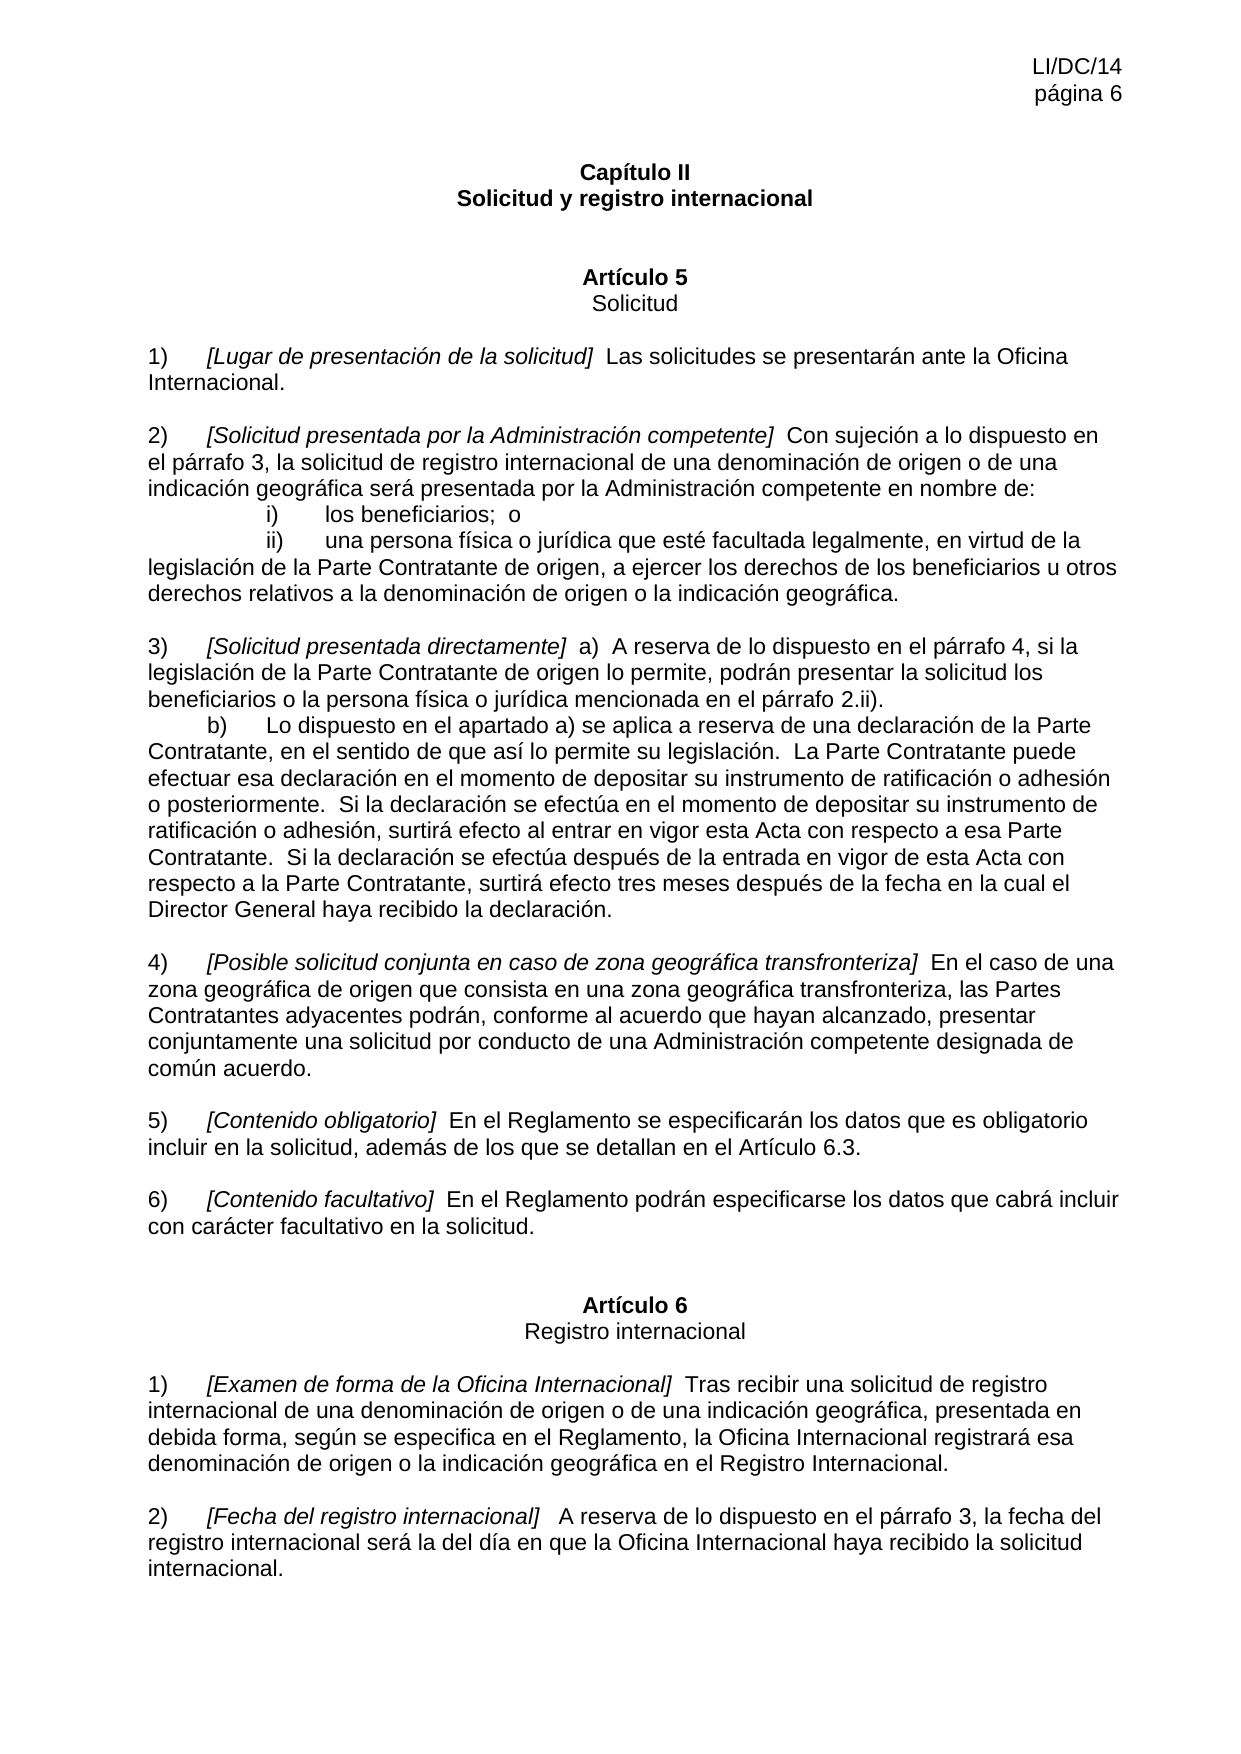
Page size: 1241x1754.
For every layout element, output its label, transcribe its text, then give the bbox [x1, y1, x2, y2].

text Artículo 5 [148, 264, 1122, 290]
text 2) [Solicitud presentada por la Administración competente] Con sujeción a lo dispuesto en el párrafo 3, la solicitud de registro internacional de una denominación de origen o de una indicación geográfica será presentada por la Administración competente en nombre de: [148, 422, 1122, 501]
text b) Lo dispuesto en el apartado a) se aplica a reserva de una declaración de la Parte Contratante, en el sentido de que así lo permite su legislación. La Parte Contratante puede efectuar esa declaración en el momento de depositar su instrumento de ratificación o adhesión o posteriormente. Si la declaración se efectúa en el momento de depositar su instrumento de ratificación o adhesión, surtirá efecto al entrar en vigor esta Acta con respecto a esa Parte Contratante. Si la declaración se efectúa después de la entrada en vigor de esta Acta con respecto a la Parte Contratante, surtirá efecto tres meses después de la fecha en la cual el Director General haya recibido la declaración. [148, 712, 1122, 923]
text Solicitud [148, 290, 1122, 317]
text Artículo 6 [148, 1292, 1122, 1318]
text i) los beneficiarios; o [148, 501, 1122, 527]
text 1) [Lugar de presentación de la solicitud] Las solicitudes se presentarán ante la Oficina Internacional. [148, 343, 1122, 396]
text 6) [Contenido facultativo] En el Reglamento podrán especificarse los datos que cabrá incluir con carácter facultativo en la solicitud. [148, 1186, 1122, 1239]
text ii) una persona física o jurídica que esté facultada legalmente, en virtud de la legislación de la Parte Contratante de origen, a ejercer los derechos de los beneficiarios u otros derechos relativos a la denominación de origen o la indicación geográfica. [148, 527, 1122, 607]
text 4) [Posible solicitud conjunta en caso de zona geográfica transfronteriza] En el caso de una zona geográfica de origen que consista en una zona geográfica transfronteriza, las Partes Contratantes adyacentes podrán, conforme al acuerdo que hayan alcanzado, presentar conjuntamente una solicitud por conducto de una Administración competente designada de común acuerdo. [148, 949, 1122, 1081]
text 3) [Solicitud presentada directamente] a) A reserva de lo dispuesto en el párrafo 4, si la legislación de la Parte Contratante de origen lo permite, podrán presentar la solicitud los beneficiarios o la persona física o jurídica mencionada en el párrafo 2.ii). [148, 633, 1122, 712]
text 1) [Examen de forma de la Oficina Internacional] Tras recibir una solicitud de registro internacional de una denominación de origen o de una indicación geográfica, presentada en debida forma, según se especifica en el Reglamento, la Oficina Internacional registrará esa denominación de origen o la indicación geográfica en el Registro Internacional. [148, 1371, 1122, 1476]
text 5) [Contenido obligatorio] En el Reglamento se especificarán los datos que es obligatorio incluir en la solicitud, además de los que se detallan en el Artículo 6.3. [148, 1107, 1122, 1160]
text Solicitud y registro internacional [148, 185, 1122, 211]
text Capítulo II [148, 158, 1122, 185]
text 2) [Fecha del registro internacional] A reserva de lo dispuesto en el párrafo 3, la fecha del registro internacional será la del día en que la Oficina Internacional haya recibido la solicitud internacional. [148, 1503, 1122, 1582]
text Registro internacional [148, 1318, 1122, 1344]
